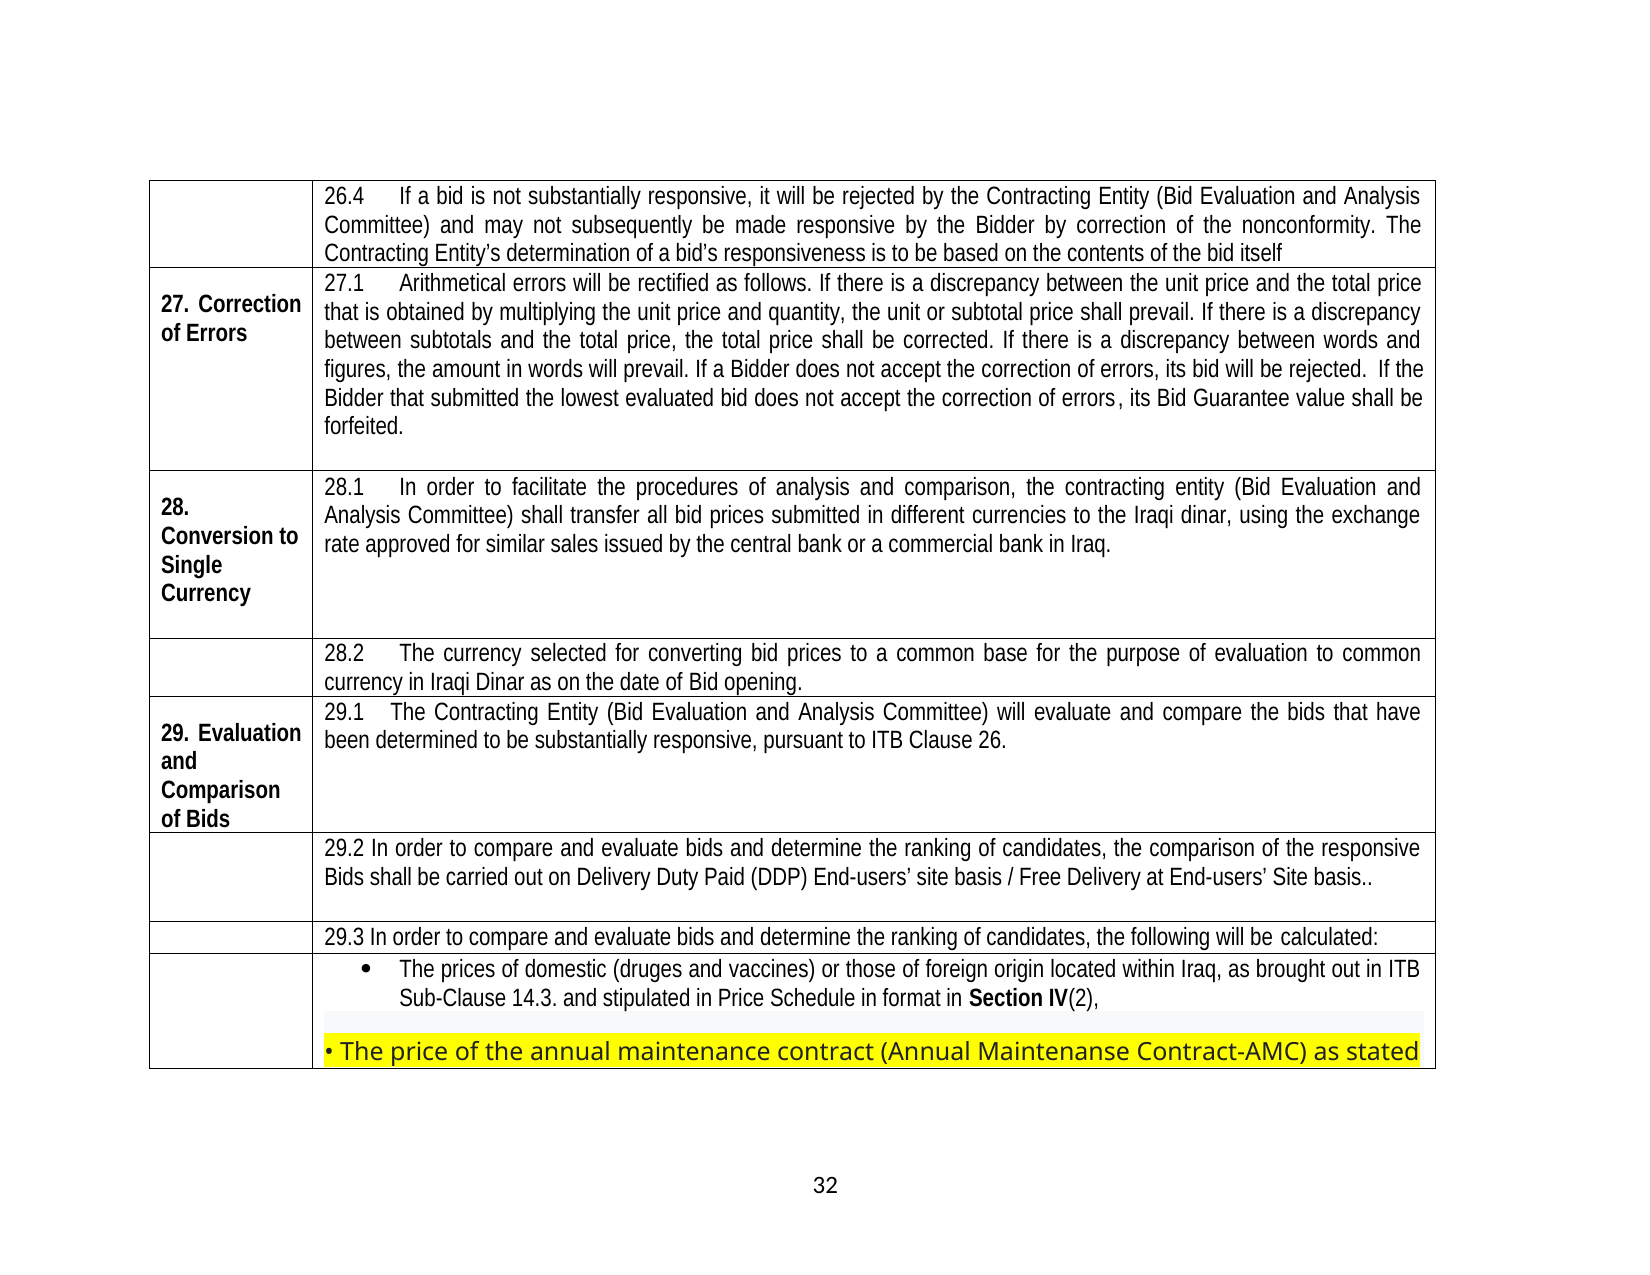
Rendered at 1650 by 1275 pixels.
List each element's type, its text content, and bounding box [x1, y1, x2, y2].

table_cell 27.1 Arithmetical errors will be rectified as follows. If there is a discrepancy between the unit price and the total price that is obtained by multiplying the unit price and quantity, the unit or subtotal price shall prevail. If there is a discrepancy between subtotals and the total price, the total price shall be corrected. If there is a discrepancy between words and figures, the amount in words will prevail. If a Bidder does not accept the correction of errors, its bid will be rejected. If the Bidder that submitted the lowest evaluated bid does not accept the correction of errors, its Bid Guarantee value shall be forfeited. [313, 268, 1435, 470]
table_cell 29.2 In order to compare and evaluate bids and determine the ranking of candidates, the comparison of the responsive Bids shall be carried out on Delivery Duty Paid (DDP) End-users’ site basis / Free Delivery at End-users’ Site basis.. [313, 833, 1435, 921]
table_cell 29.1 The Contracting Entity (Bid Evaluation and Analysis Committee) will evaluate and compare the bids that have been determined to be substantially responsive, pursuant to ITB Clause 26. [313, 697, 1435, 832]
table_cell [150, 922, 312, 953]
table_cell 27. Correction of Errors [150, 268, 312, 470]
table_cell [150, 181, 312, 267]
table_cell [313, 954, 1435, 1067]
table_cell 29. Evaluation and Comparison of Bids [150, 697, 312, 832]
table_cell [150, 833, 312, 921]
table_cell [150, 954, 312, 1067]
table_cell 26.4 If a bid is not substantially responsive, it will be rejected by the Contracting Entity (Bid Evaluation and Analysis Committee) and may not subsequently be made responsive by the Bidder by correction of the nonconformity. The Contracting Entity’s determination of a bid’s responsiveness is to be based on the contents of the bid itself [313, 181, 1435, 267]
table_cell 28. Conversion to Single Currency [150, 471, 312, 637]
table_cell 29.3 In order to compare and evaluate bids and determine the ranking of candidates, the following will be calculated: [313, 922, 1435, 953]
table_cell 28.1 In order to facilitate the procedures of analysis and comparison, the contracting entity (Bid Evaluation and Analysis Committee) shall transfer all bid prices submitted in different currencies to the Iraqi dinar, using the exchange rate approved for similar sales issued by the central bank or a commercial bank in Iraq. [313, 471, 1435, 637]
table_cell 28.2 The currency selected for converting bid prices to a common base for the purpose of evaluation to common currency in Iraqi Dinar as on the date of Bid opening. [313, 639, 1435, 696]
table_cell [150, 639, 312, 696]
